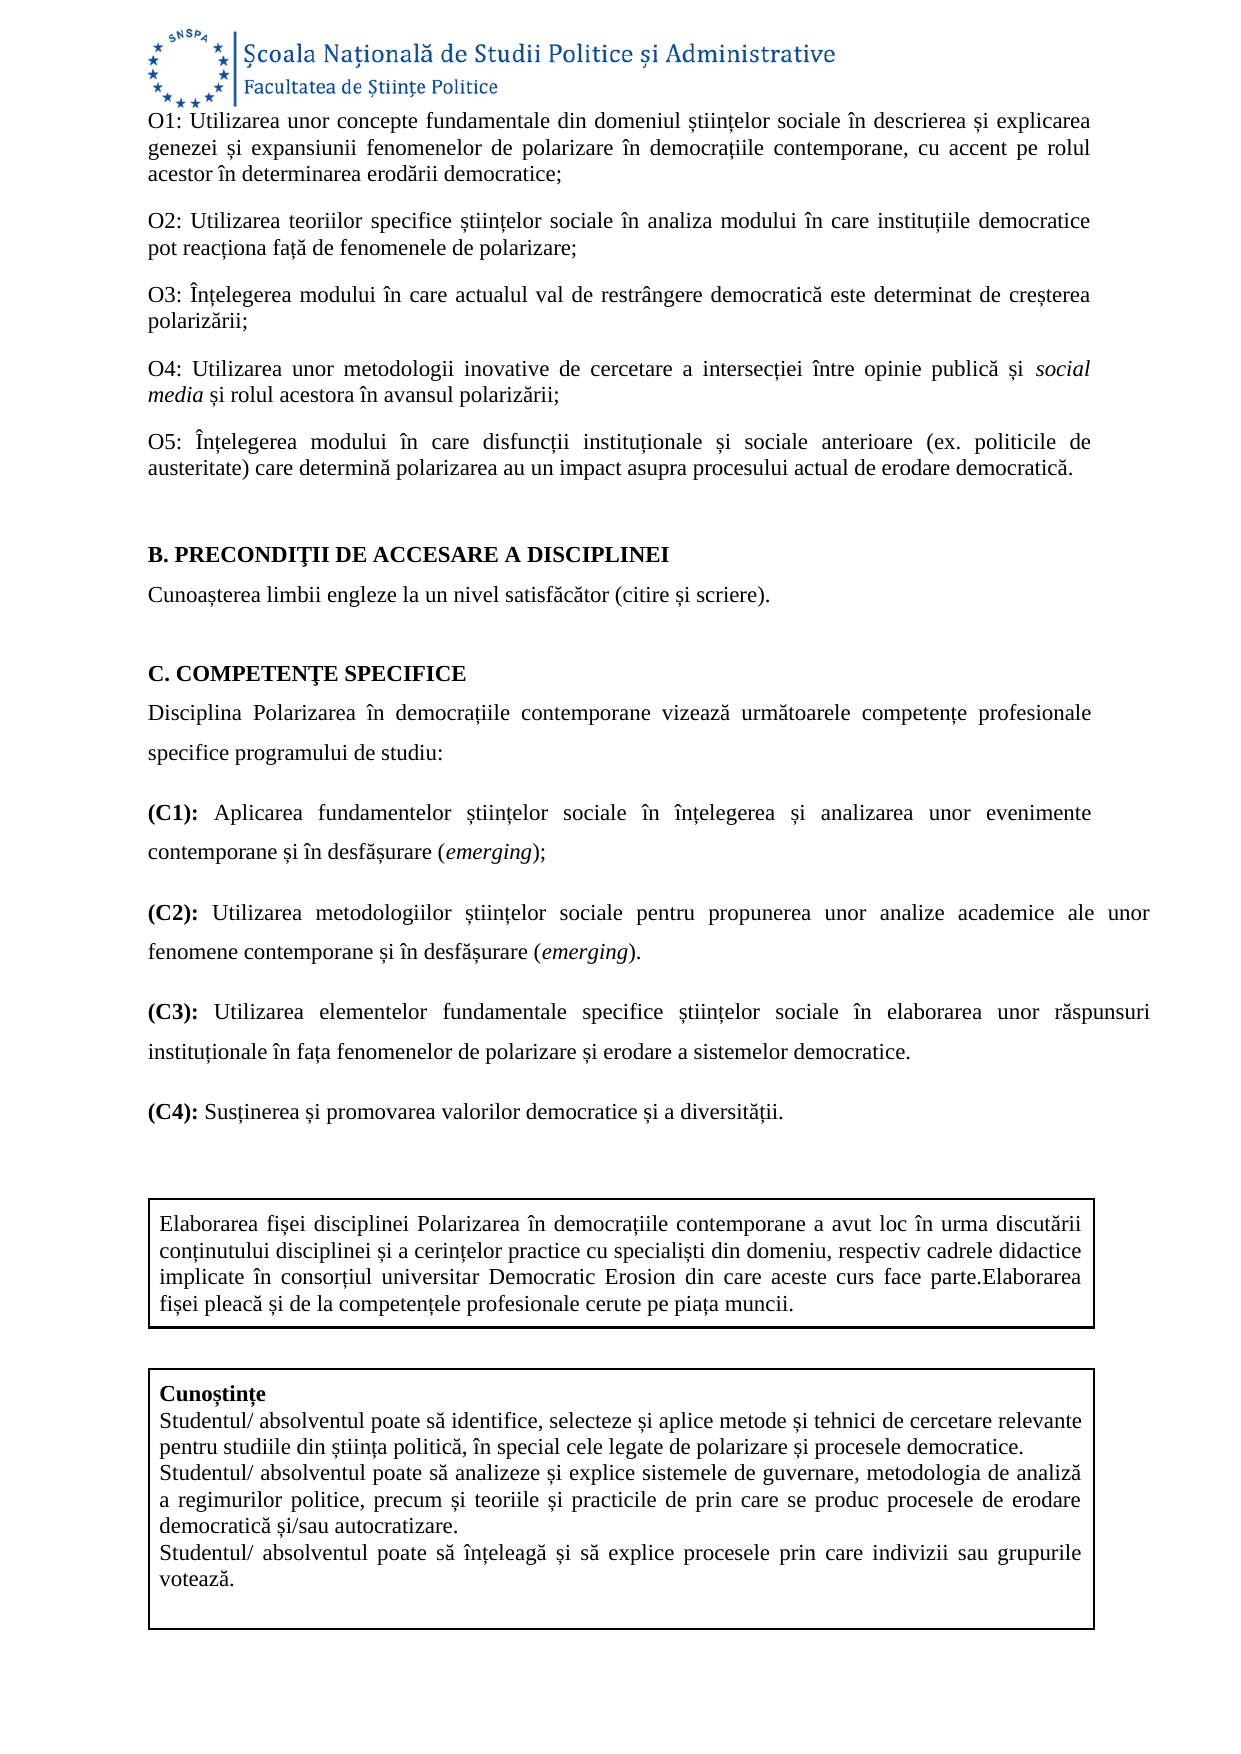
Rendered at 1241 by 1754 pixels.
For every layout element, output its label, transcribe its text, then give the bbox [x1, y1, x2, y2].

text (C2): Utilizarea metodologiilor științelor sociale pentru propunerea unor analize academice ale unor fenomene contemporane și în desfășurare (emerging). [148, 899, 1152, 964]
text Disciplina Polarizarea în democrațiile contemporane vizează următoarele competențe profesionale specifice programului de studiu: [148, 699, 1093, 765]
text Cunoașterea limbii engleze la un nivel satisfăcător (citire și scriere). [148, 581, 1152, 607]
text O1: Utilizarea unor concepte fundamentale din domeniul științelor sociale în descrierea și explicarea genezei și expansiunii fenomenelor de polarizare în democrațiile contemporane, cu accent pe rolul acestor în determinarea erodării democratice; [148, 108, 1093, 187]
text O5: Înțelegerea modului în care disfuncții instituționale și sociale anterioare (ex. politicile de austeritate) care determină polarizarea au un impact asupra procesului actual de erodare democratică. [148, 428, 1093, 481]
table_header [150, 1370, 1093, 1628]
text (C4): Susținerea și promovarea valorilor democratice și a diversității. [148, 1098, 1093, 1124]
text (C3): Utilizarea elementelor fundamentale specifice științelor sociale în elaborarea unor răspunsuri instituționale în fața fenomenelor de polarizare și erodare a sistemelor democratice. [148, 998, 1152, 1064]
text (C1): Aplicarea fundamentelor științelor sociale în înțelegerea și analizarea unor evenimente contemporane și în desfășurare (emerging); [148, 799, 1093, 865]
text C. COMPETENŢE SPECIFICE [148, 659, 1152, 686]
text O3: Înțelegerea modului în care actualul val de restrângere democratică este determinat de creșterea polarizării; [148, 281, 1093, 334]
picture [147, 29, 836, 108]
table_header Elaborarea fișei disciplinei Polarizarea în democrațiile contemporane a avut loc în urma discutării conținutului disciplinei și a cerințelor practice cu specialiști din domeniu, respectiv cadrele didactice implicate în consorțiul universitar Democratic Erosion din care aceste curs face parte.Elaborarea fișei pleacă și de la competențele profesionale cerute pe piața muncii. [150, 1200, 1093, 1326]
text B. PRECONDIŢII DE ACCESARE A DISCIPLINEI [148, 541, 1152, 567]
text O4: Utilizarea unor metodologii inovative de cercetare a intersecției între opinie publică și social media și rolul acestora în avansul polarizării; [148, 354, 1093, 407]
text O2: Utilizarea teoriilor specifice științelor sociale în analiza modului în care instituțiile democratice pot reacționa față de fenomenele de polarizare; [148, 207, 1093, 260]
